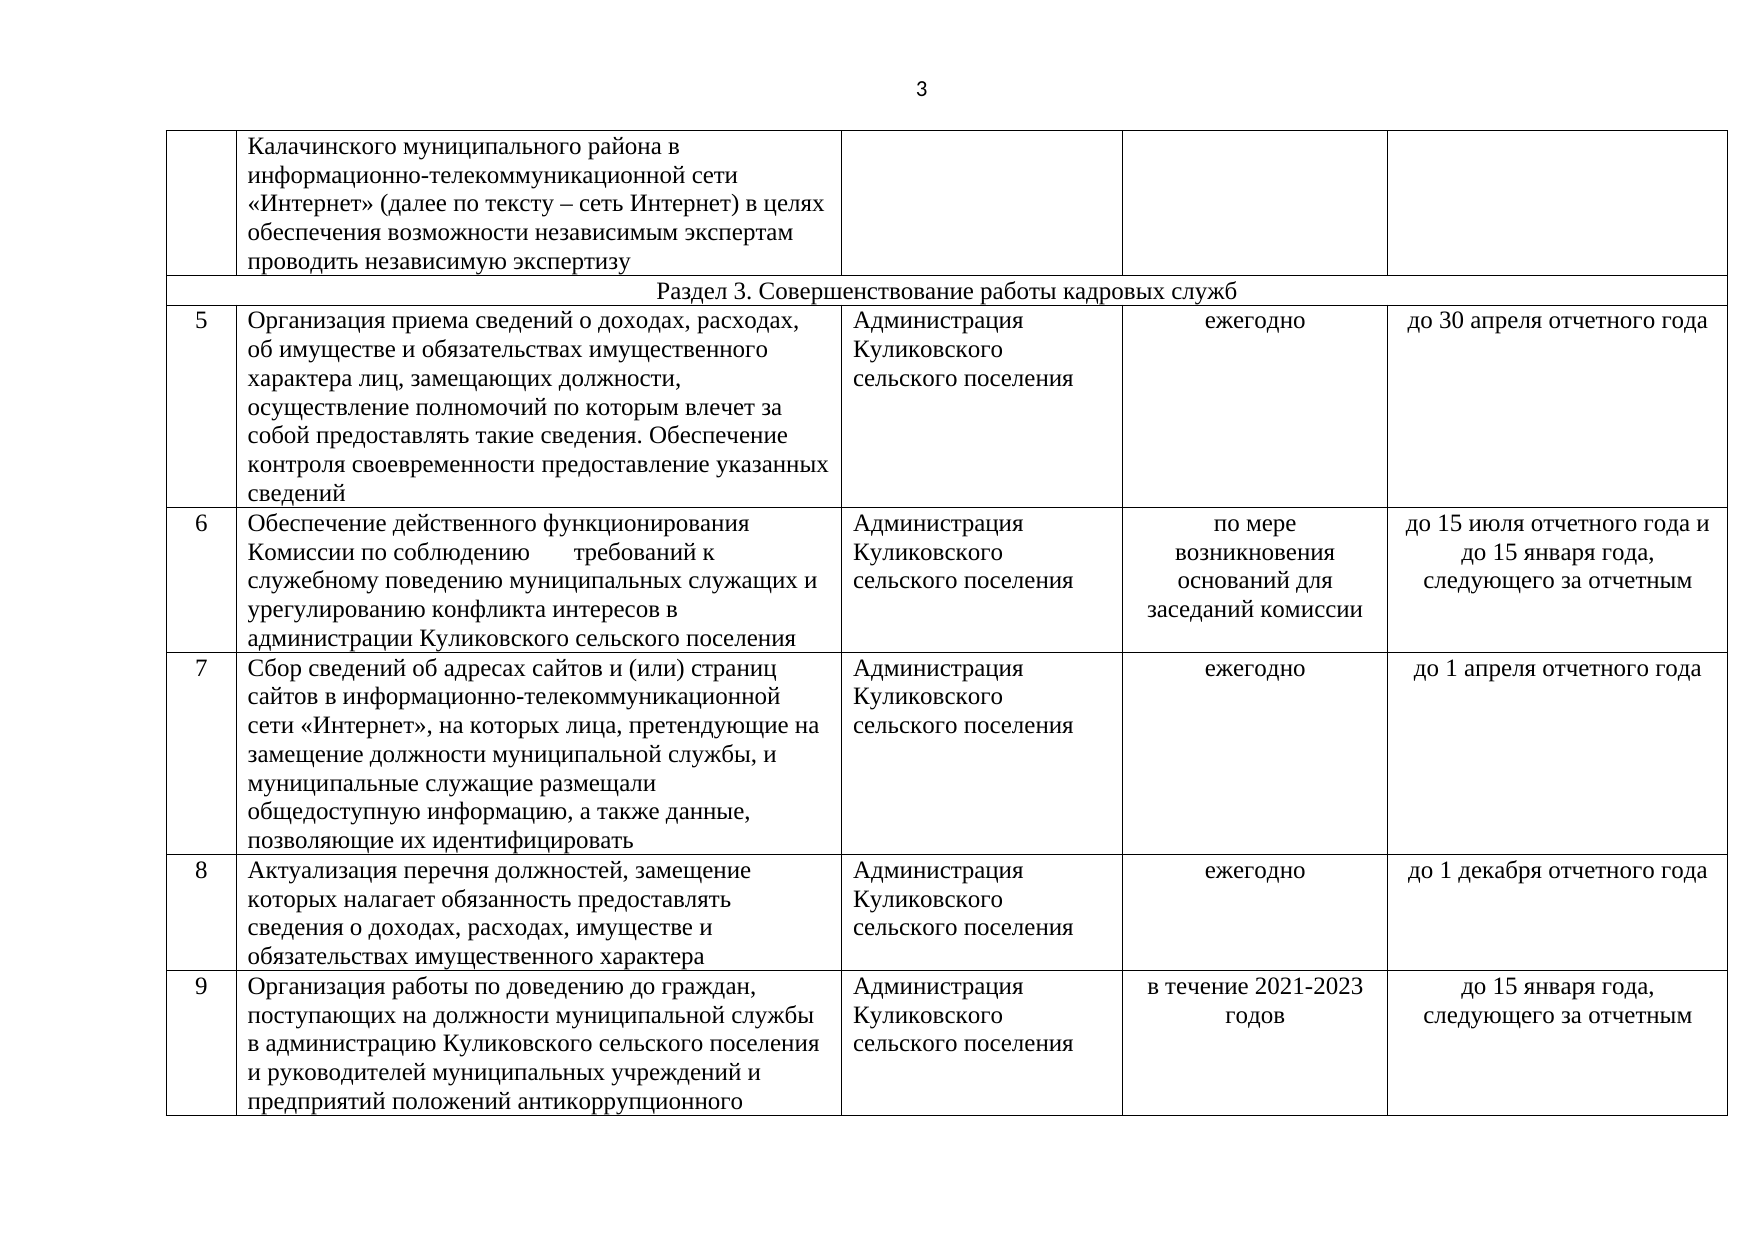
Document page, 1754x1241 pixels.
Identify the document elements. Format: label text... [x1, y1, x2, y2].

table_cell 4 [167, 131, 236, 275]
table_cell Администрация Куликовского сельского поселения [842, 508, 1122, 652]
table_cell ежегодно [1123, 653, 1387, 854]
table_cell ежегодно [1123, 855, 1387, 970]
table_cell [842, 131, 1122, 275]
table_cell до 30 апреля отчетного года [1388, 306, 1727, 507]
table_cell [1123, 971, 1387, 1115]
table_cell Сбор сведений об адресах сайтов и (или) страниц сайтов в информационно-телекоммуникационной сети «Интернет», на которых лица, претендующие на замещение должности муниципальной службы, и муниципальные служащие размещали общедоступную информацию, а также данные, позволяющие их идентифицировать [237, 653, 841, 854]
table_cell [842, 971, 1122, 1115]
table_cell Администрация Куликовского сельского поселения [842, 855, 1122, 970]
table_cell до 1 апреля отчетного года [1388, 653, 1727, 854]
table_cell Обеспечение действенного функционирования Комиссии по соблюдению требований к служебному поведению муниципальных служащих и урегулированию конфликта интересов в администрации Куликовского сельского поселения [237, 508, 841, 652]
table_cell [1388, 131, 1727, 275]
table_cell 8 [167, 855, 236, 970]
table_cell 6 [167, 508, 236, 652]
table_cell 7 [167, 653, 236, 854]
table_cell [1388, 971, 1727, 1115]
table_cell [1123, 131, 1387, 275]
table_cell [237, 131, 841, 275]
table_cell до 15 июля отчетного года и до 15 января года, следующего за отчетным [1388, 508, 1727, 652]
table_cell ежегодно [1123, 306, 1387, 507]
table_cell Администрация Куликовского сельского поселения [842, 306, 1122, 507]
table_cell Раздел 3. Совершенствование работы кадровых служб [167, 276, 1727, 304]
table_cell до 1 декабря отчетного года [1388, 855, 1727, 970]
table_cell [237, 971, 841, 1115]
table_cell 5 [167, 306, 236, 507]
table_cell Актуализация перечня должностей, замещение которых налагает обязанность предоставлять сведения о доходах, расходах, имуществе и обязательствах имущественного характера [237, 855, 841, 970]
table_cell по мере возникновения оснований для заседаний комиссии [1123, 508, 1387, 652]
table_cell 9 [167, 971, 236, 1115]
table_cell Организация приема сведений о доходах, расходах, об имуществе и обязательствах имущественного характера лиц, замещающих должности, осуществление полномочий по которым влечет за собой предоставлять такие сведения. Обеспечение контроля своевременности предоставление указанных сведений [237, 306, 841, 507]
table_cell Администрация Куликовского сельского поселения [842, 653, 1122, 854]
